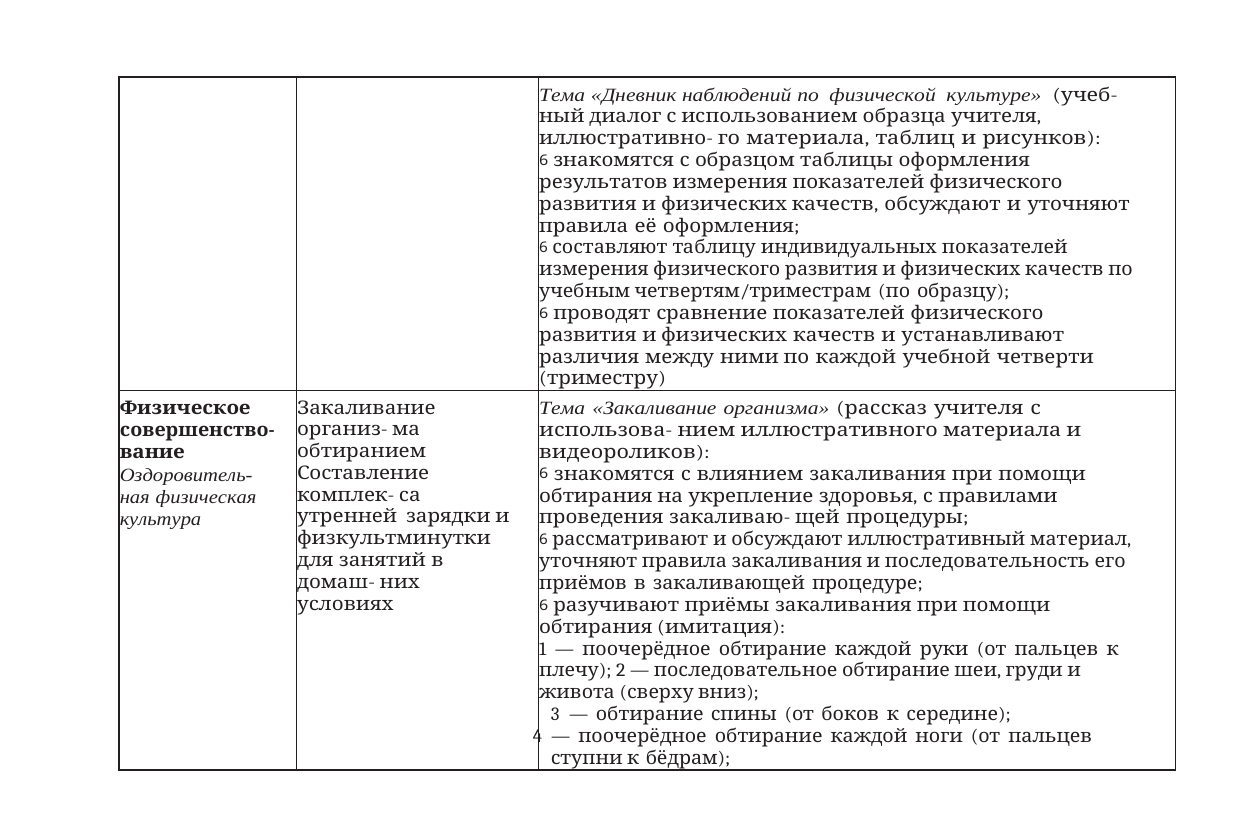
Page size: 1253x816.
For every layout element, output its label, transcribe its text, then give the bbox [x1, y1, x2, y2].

table_cell Закаливание организ- ма обтиранием Составление комплек- са утренней зарядки и физкультминутки для занятий в домаш- них условиях [297, 391, 538, 769]
table_cell Тема «Закаливание организма» (рассказ учителя с использова- нием иллюстративного материала и видеороликов): 6 знакомятся с влиянием закаливания при помощи обтирания на укрепление здоровья, с правилами проведения закаливаю- щей процедуры; 6 рассматривают и обсуждают иллюстративный материал, уточняют правила закаливания и последовательность его приёмов в закаливающей процедуре; 6 разучивают приёмы закаливания при помощи обтирания (имитация): 1 — поочерёдное обтирание каждой руки (от пальцев к плечу); 2 — последовательное обтирание шеи, груди и живота (сверху вниз); — обтирание спины (от боков к середине); — поочерёдное обтирание каждой ноги (от пальцев ступни к бёдрам); [539, 391, 1175, 769]
table_header [297, 78, 538, 390]
table_header [120, 78, 296, 390]
table_cell Физическое совершенство- вание Оздоровитель- ная физическая культура [120, 391, 296, 769]
table_header Тема «Дневник наблюдений по физической культуре» (учеб- ный диалог с использованием образца учителя, иллюстративно- го материала, таблиц и рисунков): 6 знакомятся с образцом таблицы оформления результатов измерения показателей физического развития и физических качеств, обсуждают и уточняют правила её оформления; 6 составляют таблицу индивидуальных показателей измерения физического развития и физических качеств по учебным четвертям/триместрам (по образцу); 6 проводят сравнение показателей физического развития и физических качеств и устанавливают различия между ними по каждой учебной четверти (триместру) [539, 78, 1175, 390]
